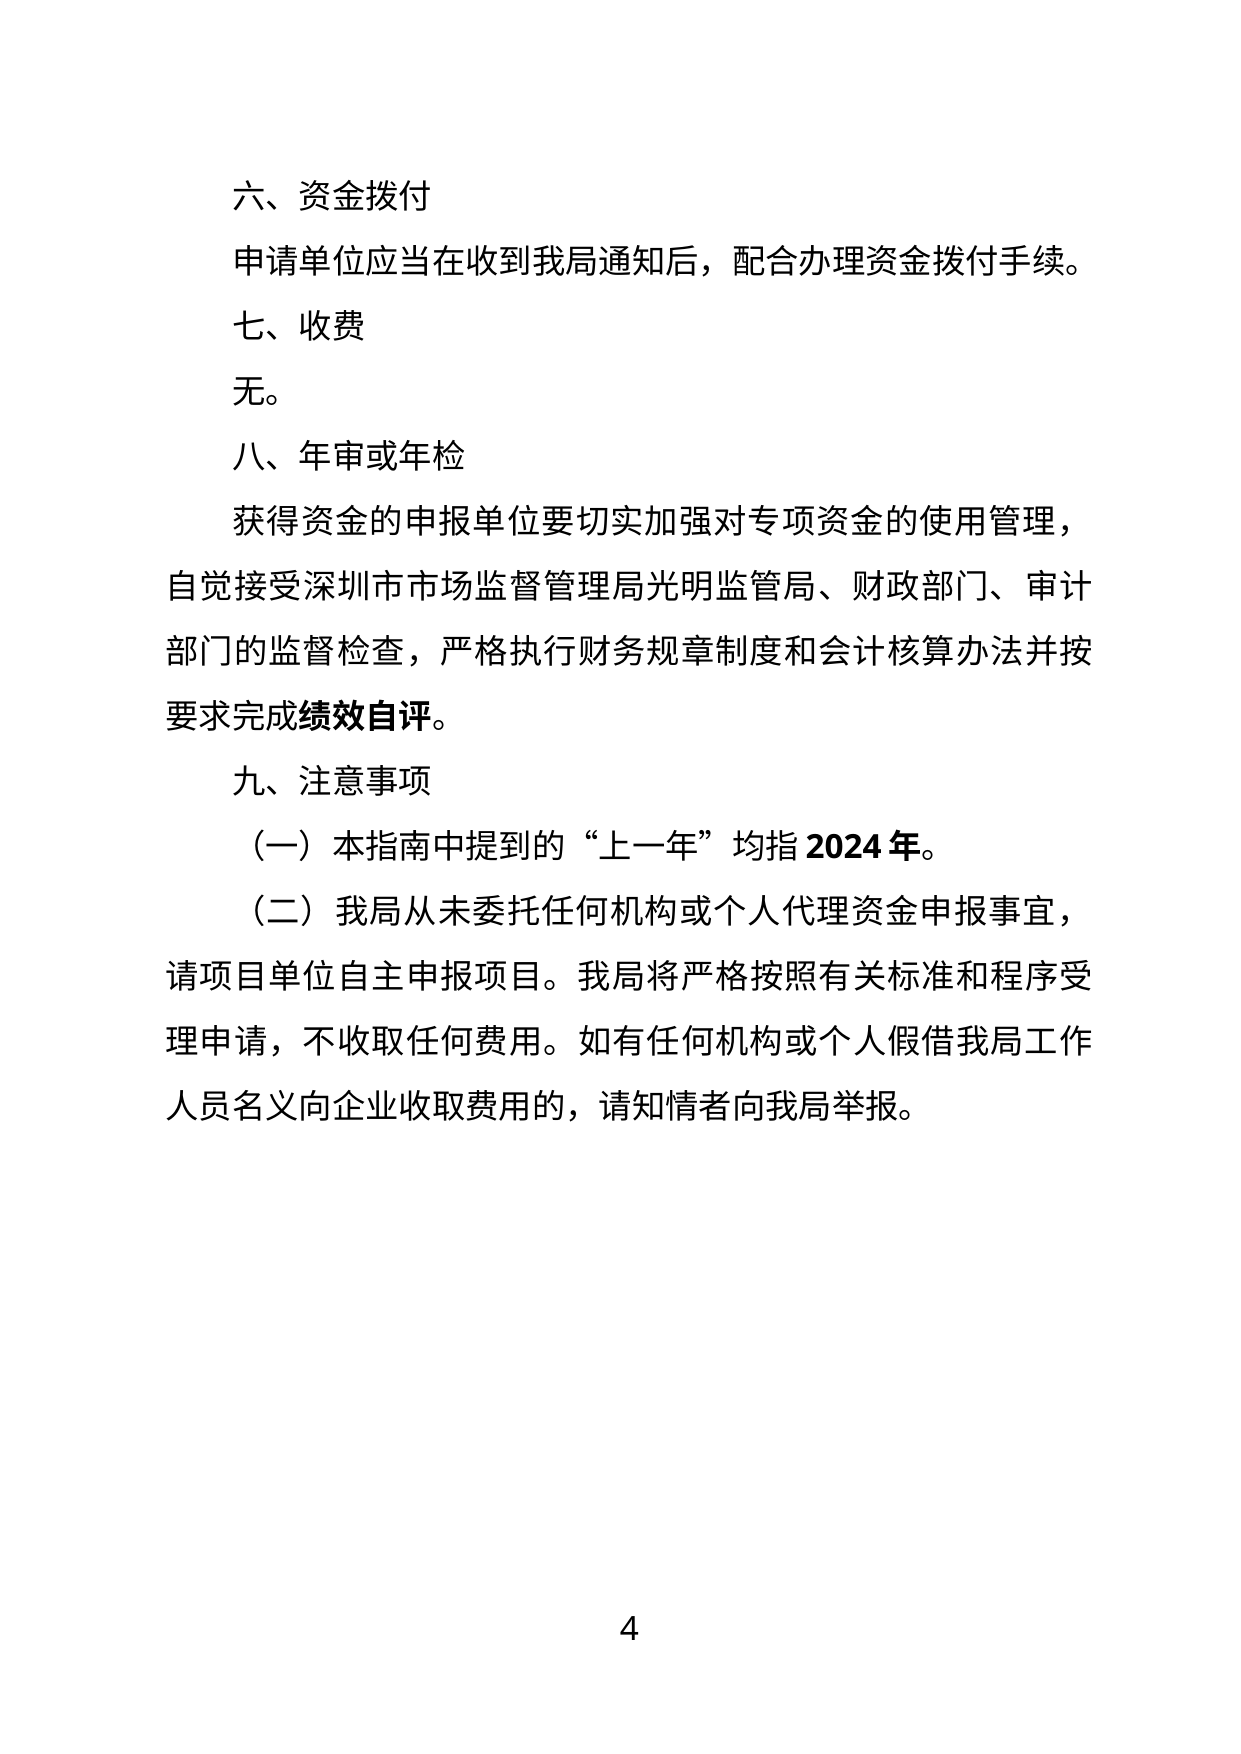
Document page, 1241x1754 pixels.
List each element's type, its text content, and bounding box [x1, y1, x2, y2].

text 九、注意事项 [165, 747, 1093, 812]
text 八、年审或年检 [165, 422, 1093, 487]
text （一）本指南中提到的“上一年”均指2024年。 [165, 812, 1093, 877]
text 获得资金的申报单位要切实加强对专项资金的使用管理，自觉接受深圳市市场监督管理局光明监管局、财政部门、审计部门的监督检查，严格执行财务规章制度和会计核算办法并按要求完成绩效自评。 [165, 487, 1093, 747]
text （二）我局从未委托任何机构或个人代理资金申报事宜，请项目单位自主申报项目。我局将严格按照有关标准和程序受理申请，不收取任何费用。如有任何机构或个人假借我局工作人员名义向企业收取费用的，请知情者向我局举报。 [165, 877, 1093, 1137]
text 六、资金拨付 [165, 162, 1093, 227]
text 七、收费 [165, 292, 1093, 357]
text 无。 [165, 357, 1093, 422]
text 申请单位应当在收到我局通知后，配合办理资金拨付手续。 [165, 227, 1093, 292]
